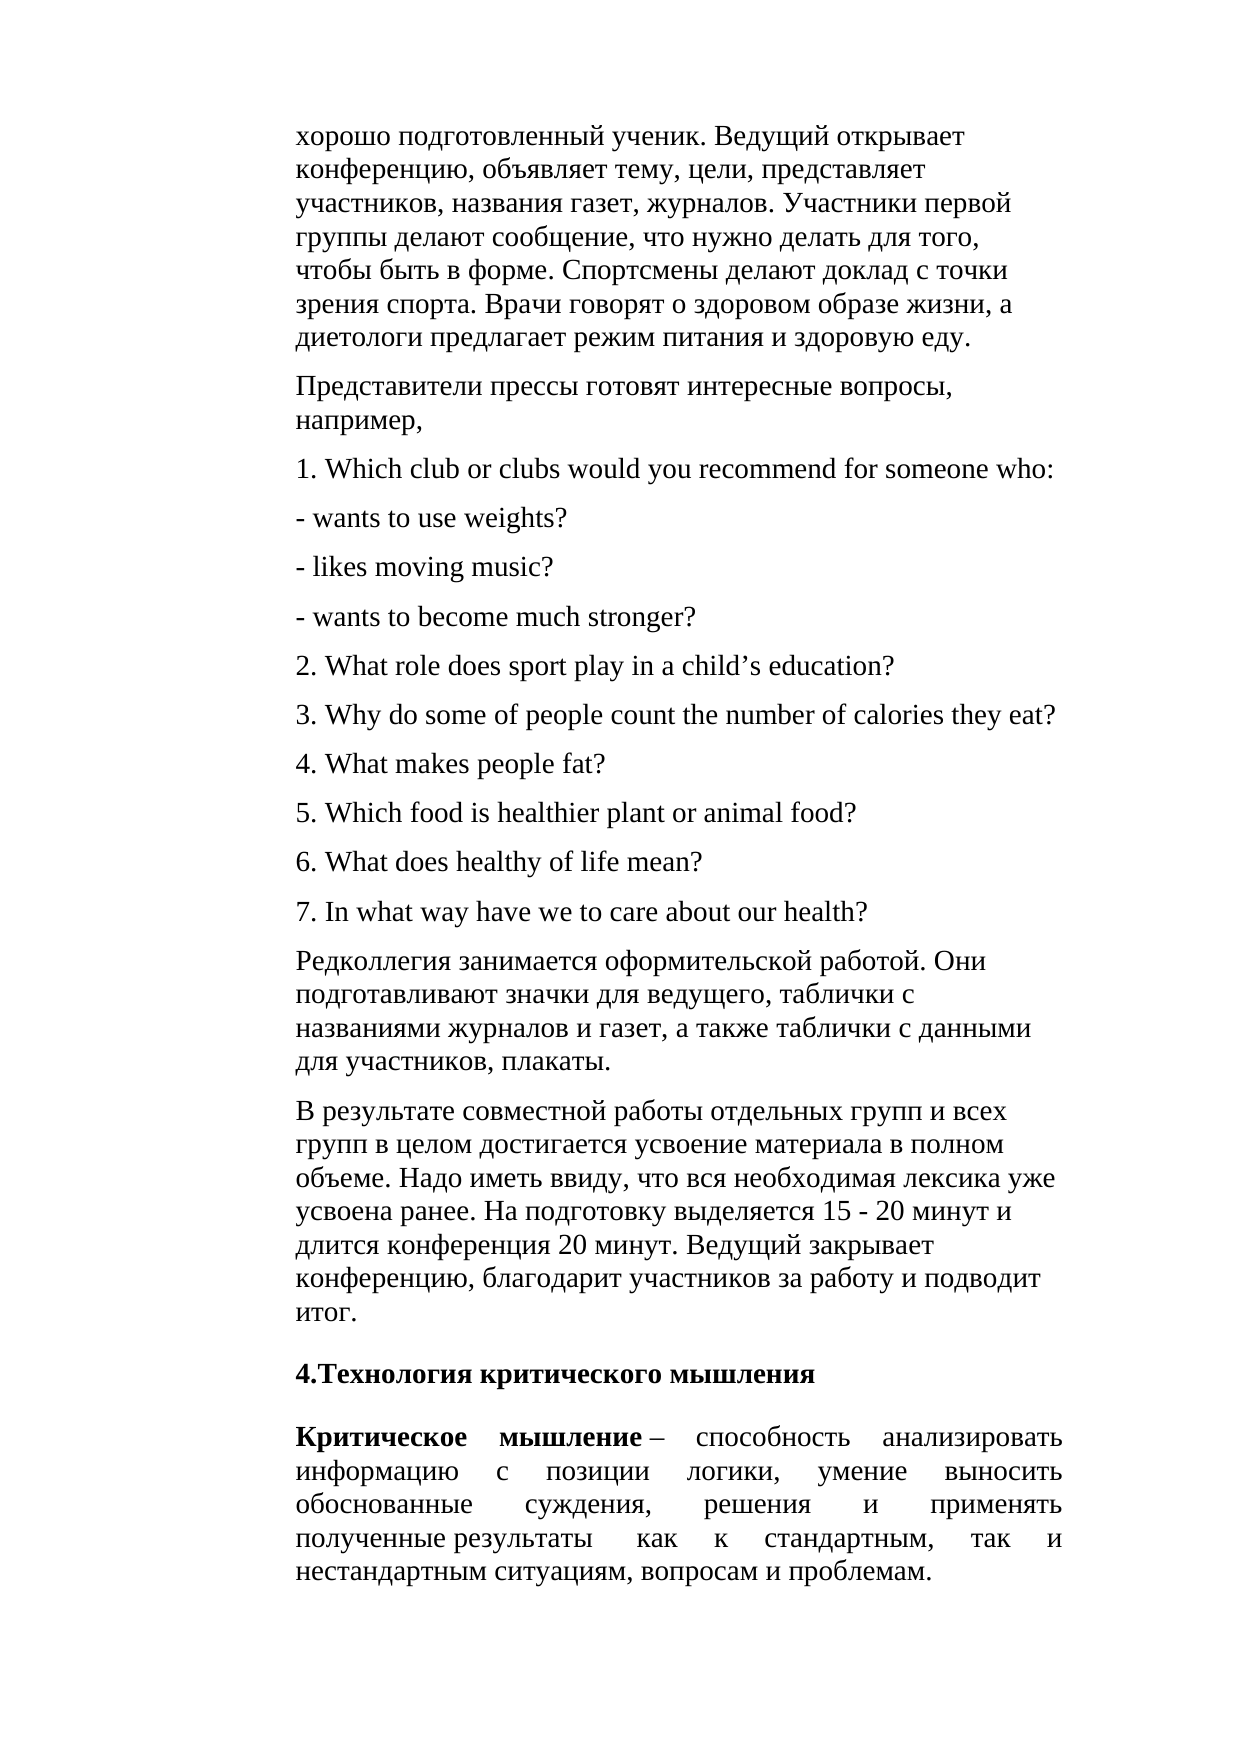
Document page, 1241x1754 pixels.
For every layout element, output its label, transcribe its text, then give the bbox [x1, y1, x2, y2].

text Редколлегия занимается оформительской работой. Они подготавливают значки для ведущего, таблички с названиями журналов и газет, а также таблички с данными для участников, плакаты. [295, 943, 1063, 1077]
text 5. Which food is healthier plant or animal food? [295, 795, 1063, 829]
text 1. Which club or clubs would you recommend for someone who: [295, 451, 1063, 485]
text 2. What role does sport play in a child’s education? [295, 648, 1063, 681]
text 7. In what way have we to care about our health? [295, 894, 1063, 927]
text - likes moving music? [295, 549, 1063, 583]
text 3. Why do some of people count the number of calories they eat? [295, 697, 1063, 731]
text 6. What does healthy of life mean? [295, 844, 1063, 878]
text 4. What makes people fat? [295, 746, 1063, 780]
text Критическое мышление – способность анализировать информацию с позиции логики, умение выносить обоснованные суждения, решения и применять полученные результаты как к стандартным, так и нестандартным ситуациям, вопросам и проблемам. [295, 1419, 1063, 1587]
text Представители прессы готовят интересные вопросы, например, [295, 368, 1063, 436]
text - wants to become much stronger? [295, 599, 1063, 632]
text - wants to use weights? [295, 500, 1063, 534]
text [295, 118, 1063, 353]
text В результате совместной работы отдельных групп и всех групп в целом достигается усвоение материала в полном объеме. Надо иметь ввиду, что вся необходимая лексика уже усвоена ранее. На подготовку выделяется 15 - 20 минут и длится конференция 20 минут. Ведущий закрывает конференцию, благодарит участников за работу и подводит итог. [295, 1093, 1063, 1327]
text 4.Технология критического мышления [295, 1357, 1063, 1390]
